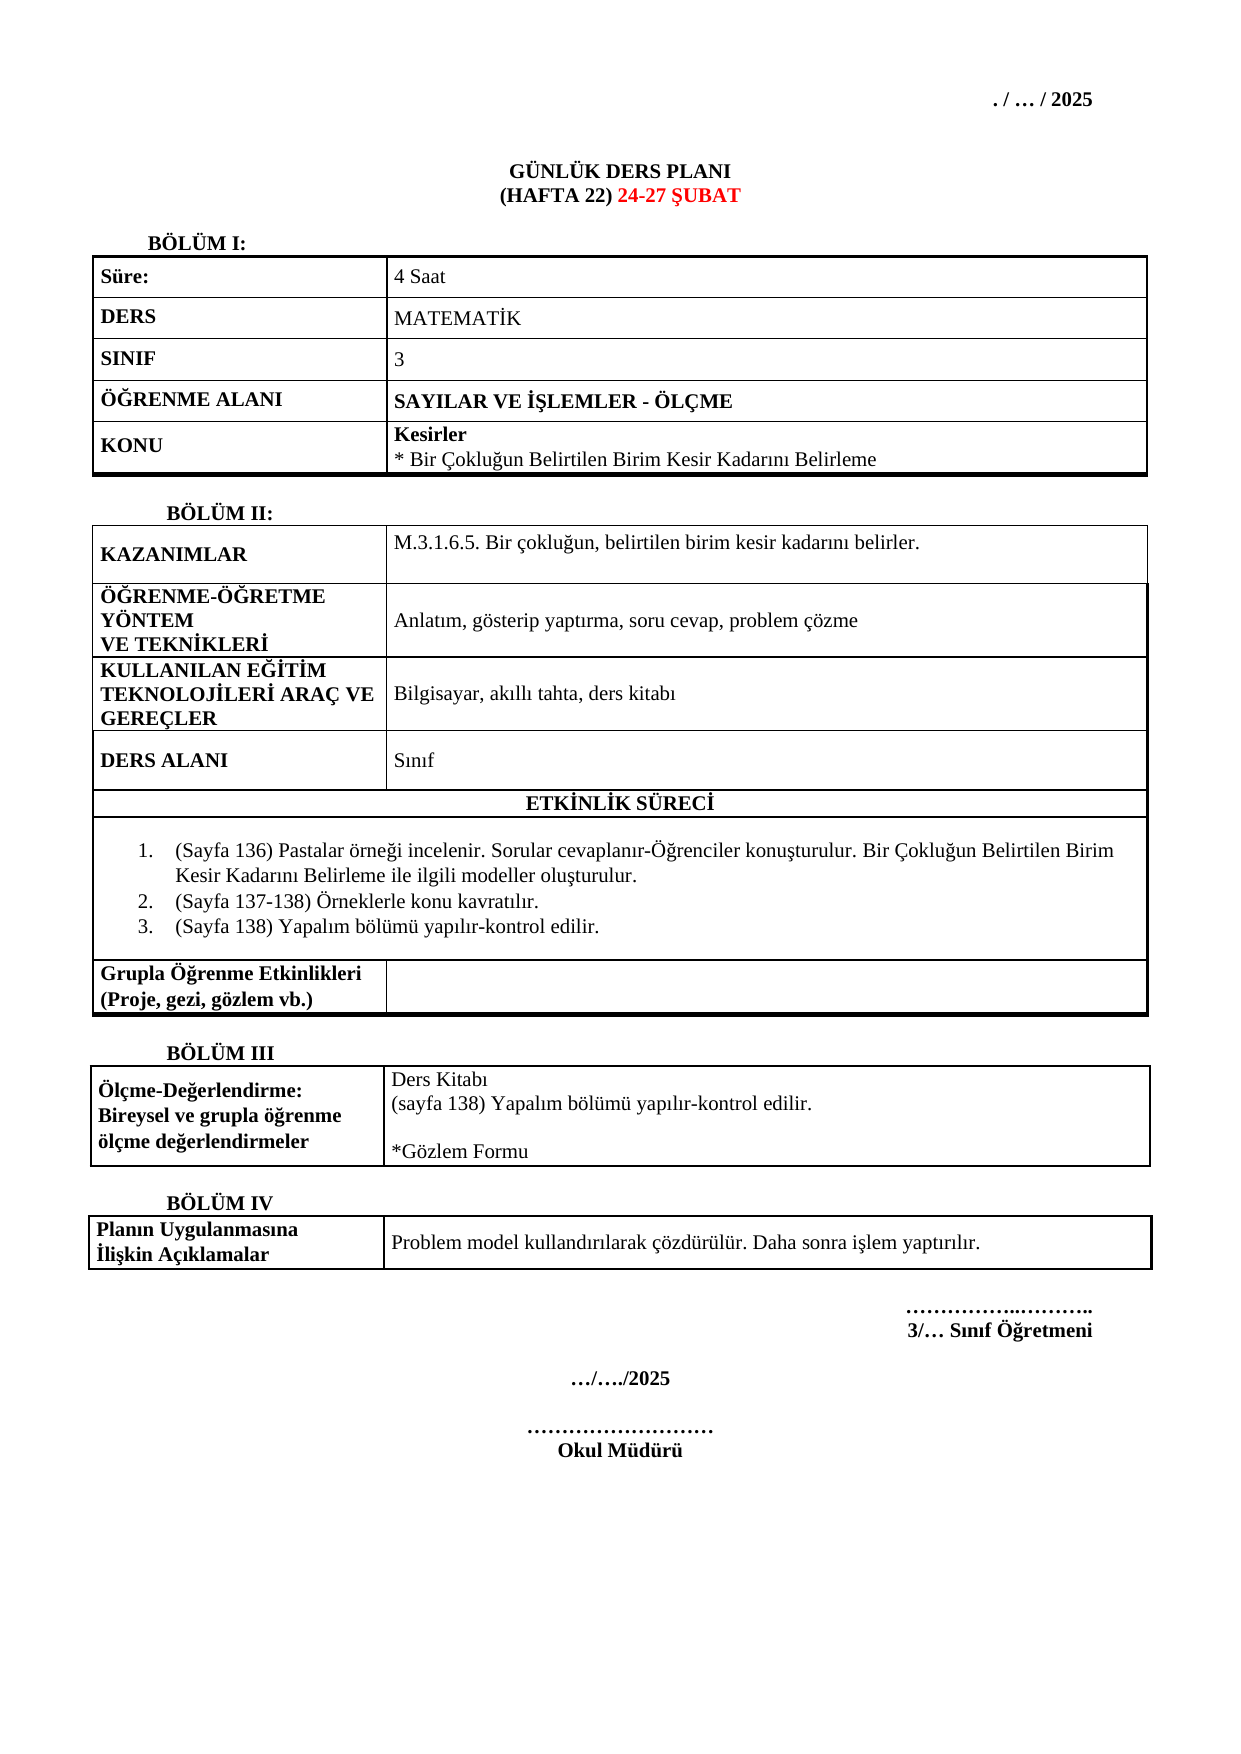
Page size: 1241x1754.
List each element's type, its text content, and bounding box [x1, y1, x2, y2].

table_cell 3 [388, 339, 1146, 379]
table_header KAZANIMLAR [93, 526, 386, 583]
table_cell Anlatım, gösterip yaptırma, soru cevap, problem çözme [387, 584, 1146, 656]
text ……………..……….. [148, 1294, 1093, 1318]
text (HAFTA 22) 24-27 ŞUBAT [148, 183, 1093, 207]
table_cell SAYILAR VE İŞLEMLER - ÖLÇME [388, 381, 1146, 421]
text BÖLÜM II: [148, 501, 1093, 525]
table_cell SINIF [94, 339, 386, 379]
text . / … / 2025 [148, 87, 1093, 111]
text GÜNLÜK DERS PLANI [148, 159, 1093, 183]
table_header Planın Uygulanmasına İlişkin Açıklamalar [90, 1217, 383, 1268]
table_header 4 Saat [388, 258, 1146, 297]
subtitle BÖLÜM IV [148, 1191, 1093, 1215]
table_cell (Sayfa 136) Pastalar örneği incelenir. Sorular cevaplanır-Öğrenciler konuşturulur. Bir Çokluğun Belirtilen Birim Kesir Kadarını Belirleme ile ilgili modeller oluşturulur. (Sayfa 137-138) Örneklerle konu kavratılır. (Sayfa 138) Yapalım bölümü yapılır-kontrol edilir. [94, 818, 1146, 959]
table_cell DERS [94, 298, 386, 338]
text 3/… Sınıf Öğretmeni [148, 1318, 1093, 1342]
text Okul Müdürü [148, 1438, 1093, 1462]
table_header Problem model kullandırılarak çözdürülür. Daha sonra işlem yaptırılır. [385, 1217, 1150, 1268]
table_header Süre: [94, 258, 386, 297]
table_cell MATEMATİK [388, 298, 1146, 338]
table_cell DERS ALANI [94, 731, 386, 789]
table_cell Kesirler * Bir Çokluğun Belirtilen Birim Kesir Kadarını Belirleme [388, 422, 1146, 472]
table_header Ders Kitabı (sayfa 138) Yapalım bölümü yapılır-kontrol edilir. *Gözlem Formu [385, 1067, 1149, 1165]
text …/…./2025 [148, 1366, 1093, 1390]
table_cell KONU [94, 422, 386, 472]
table_header M.3.1.6.5. Bir çokluğun, belirtilen birim kesir kadarını belirler. [387, 526, 1147, 583]
table_header Ölçme-Değerlendirme: Bireysel ve grupla öğrenme ölçme değerlendirmeler [92, 1067, 383, 1165]
subtitle BÖLÜM III [148, 1041, 1093, 1065]
table_cell [387, 961, 1146, 1012]
table_cell Grupla Öğrenme Etkinlikleri (Proje, gezi, gözlem vb.) [94, 961, 386, 1012]
text BÖLÜM I: [148, 231, 1093, 255]
table_cell ÖĞRENME ALANI [94, 381, 386, 421]
table_cell ETKİNLİK SÜRECİ [94, 791, 1146, 816]
table_cell Sınıf [387, 731, 1146, 789]
table_cell Bilgisayar, akıllı tahta, ders kitabı [387, 658, 1146, 730]
text ……………………… [148, 1414, 1093, 1438]
table_cell KULLANILAN EĞİTİM TEKNOLOJİLERİ ARAÇ VE GEREÇLER [93, 658, 386, 730]
table_cell ÖĞRENME-ÖĞRETME YÖNTEM VE TEKNİKLERİ [93, 584, 386, 656]
